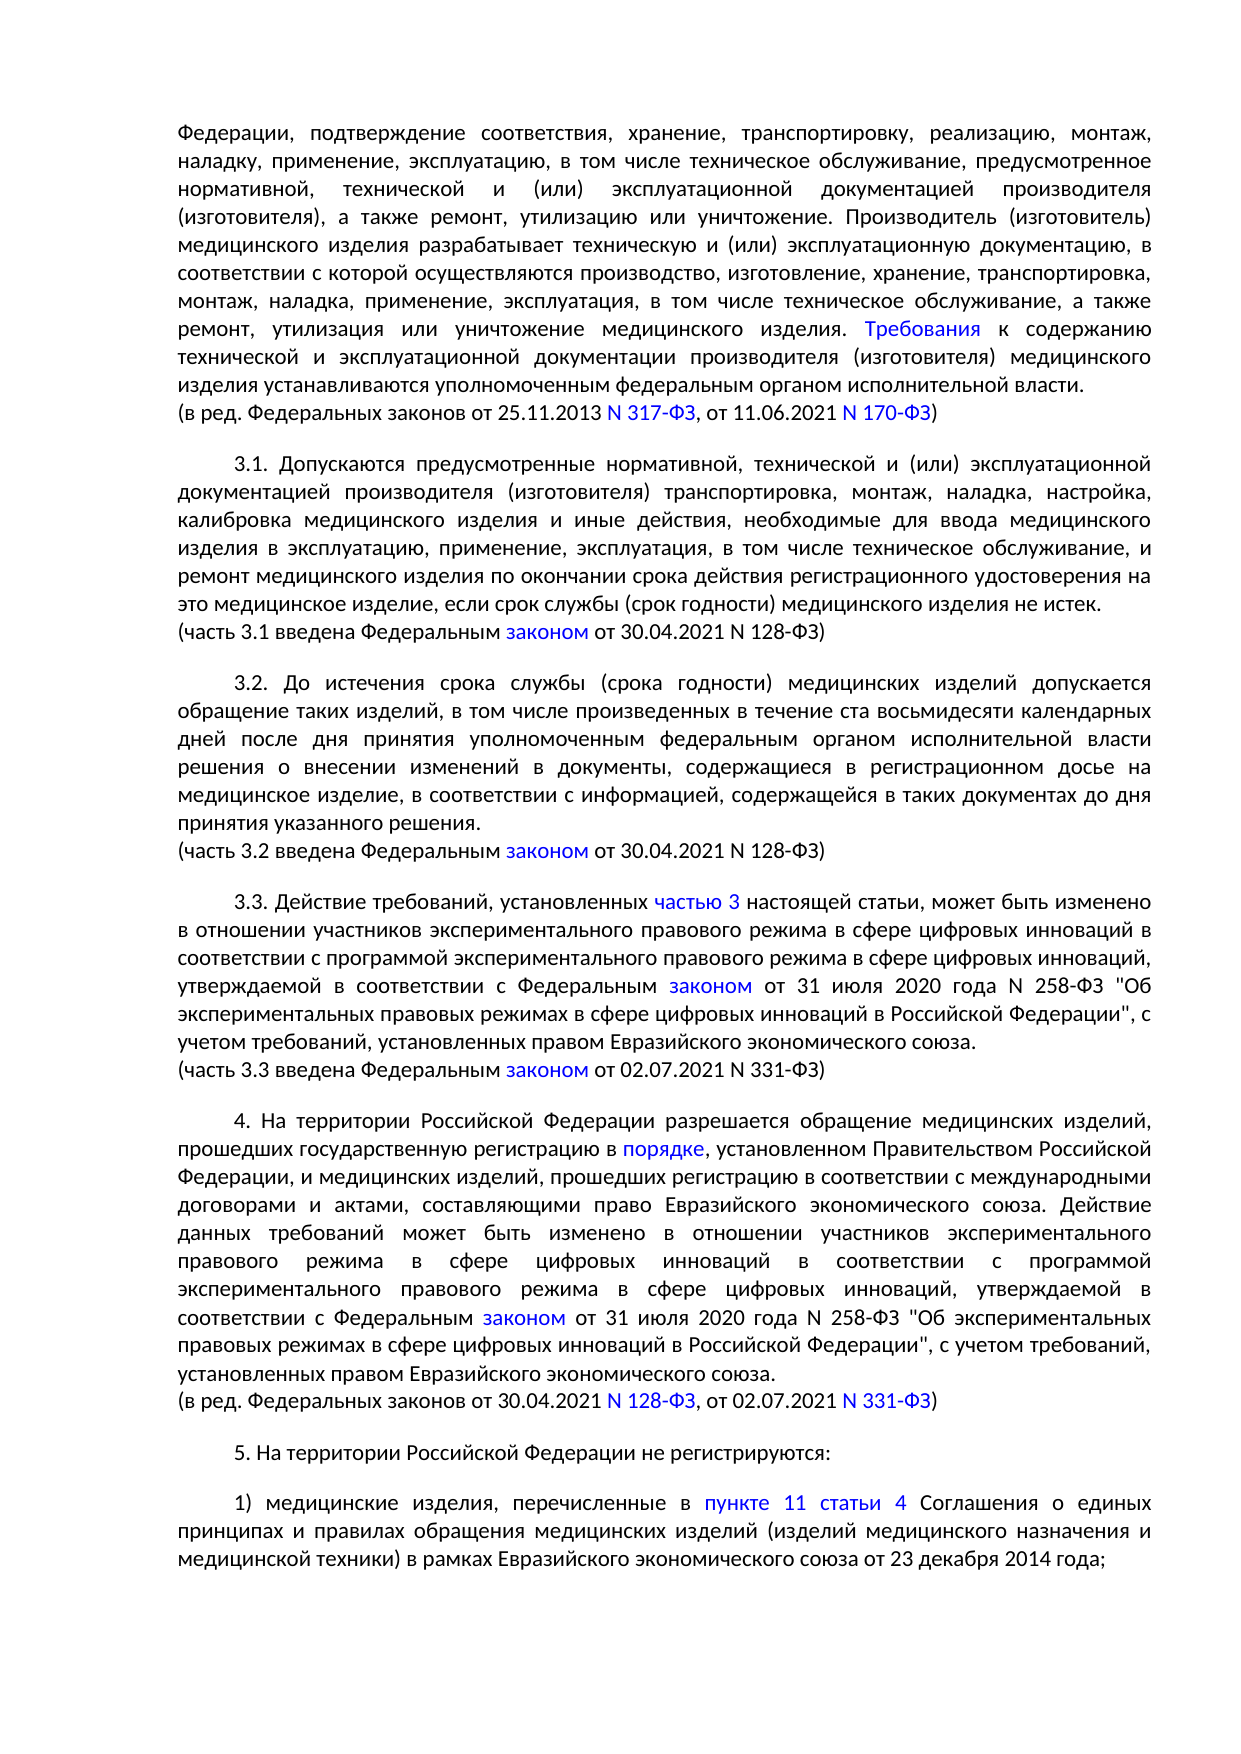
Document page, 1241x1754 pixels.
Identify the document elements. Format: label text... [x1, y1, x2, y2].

text (в ред. Федеральных законов от 30.04.2021 N 128-ФЗ, от 02.07.2021 N 331-ФЗ) [177, 1387, 1152, 1415]
text (часть 3.3 введена Федеральным законом от 02.07.2021 N 331-ФЗ) [177, 1056, 1152, 1083]
text (часть 3.2 введена Федеральным законом от 30.04.2021 N 128-ФЗ) [177, 836, 1152, 864]
text 5. На территории Российской Федерации не регистрируются: [177, 1438, 1152, 1466]
text (в ред. Федеральных законов от 25.11.2013 N 317-ФЗ, от 11.06.2021 N 170-ФЗ) [177, 398, 1152, 426]
text 4. На территории Российской Федерации разрешается обращение медицинских изделий, прошедших государственную регистрацию в порядке, установленном Правительством Российской Федерации, и медицинских изделий, прошедших регистрацию в соответствии с международными договорами и актами, составляющими право Евразийского экономического союза. Действие данных требований может быть изменено в отношении участников экспериментального правового режима в сфере цифровых инноваций в соответствии с программой экспериментального правового режима в сфере цифровых инноваций, утверждаемой в соответствии с Федеральным законом от 31 июля 2020 года N 258-ФЗ "Об экспериментальных правовых режимах в сфере цифровых инноваций в Российской Федерации", с учетом требований, установленных правом Евразийского экономического союза. [177, 1106, 1152, 1387]
text (часть 3.1 введена Федеральным законом от 30.04.2021 N 128-ФЗ) [177, 617, 1152, 645]
text 3.1. Допускаются предусмотренные нормативной, технической и (или) эксплуатационной документацией производителя (изготовителя) транспортировка, монтаж, наладка, настройка, калибровка медицинского изделия и иные действия, необходимые для ввода медицинского изделия в эксплуатацию, применение, эксплуатация, в том числе техническое обслуживание, и ремонт медицинского изделия по окончании срока действия регистрационного удостоверения на это медицинское изделие, если срок службы (срок годности) медицинского изделия не истек. [177, 449, 1152, 617]
text 3.2. До истечения срока службы (срока годности) медицинских изделий допускается обращение таких изделий, в том числе произведенных в течение ста восьмидесяти календарных дней после дня принятия уполномоченным федеральным органом исполнительной власти решения о внесении изменений в документы, содержащиеся в регистрационном досье на медицинское изделие, в соответствии с информацией, содержащейся в таких документах до дня принятия указанного решения. [177, 668, 1152, 836]
text 3.3. Действие требований, установленных частью 3 настоящей статьи, может быть изменено в отношении участников экспериментального правового режима в сфере цифровых инноваций в соответствии с программой экспериментального правового режима в сфере цифровых инноваций, утверждаемой в соответствии с Федеральным законом от 31 июля 2020 года N 258-ФЗ "Об экспериментальных правовых режимах в сфере цифровых инноваций в Российской Федерации", с учетом требований, установленных правом Евразийского экономического союза. [177, 887, 1152, 1056]
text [177, 118, 1152, 398]
text 1) медицинские изделия, перечисленные в пункте 11 статьи 4 Соглашения о единых принципах и правилах обращения медицинских изделий (изделий медицинского назначения и медицинской техники) в рамках Евразийского экономического союза от 23 декабря 2014 года; [177, 1488, 1152, 1573]
